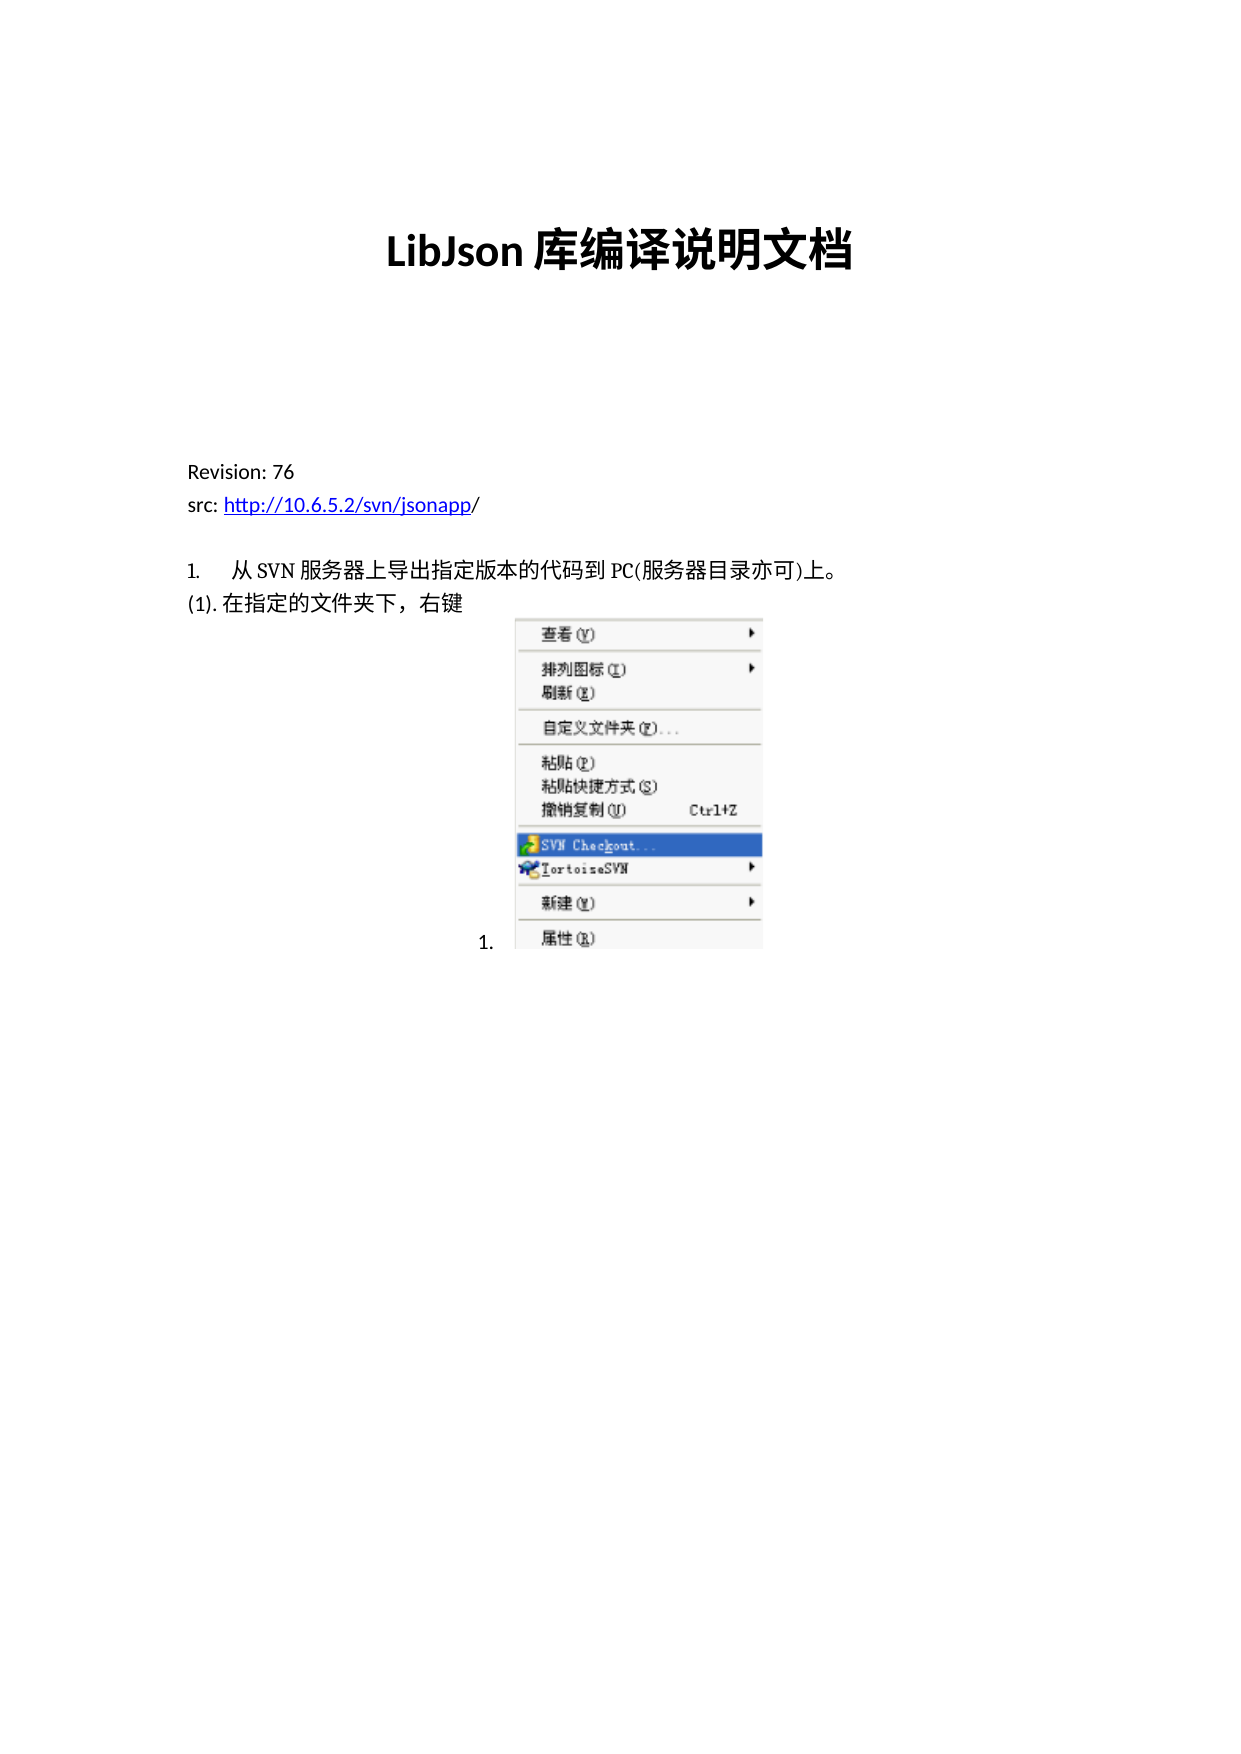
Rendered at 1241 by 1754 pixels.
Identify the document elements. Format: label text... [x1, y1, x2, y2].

text src: http://10.6.5.2/svn/jsonapp/ [187, 488, 1053, 520]
picture [514, 617, 764, 949]
text Revision: 76 [187, 455, 1053, 488]
subtitle 从SVN服务器上导出指定版本的代码到PC(服务器目录亦可)上。 [187, 553, 1053, 585]
subtitle LibJson库编译说明文档 [187, 197, 1053, 295]
subtitle (1). 在指定的文件夹下，右键 [187, 585, 1053, 618]
